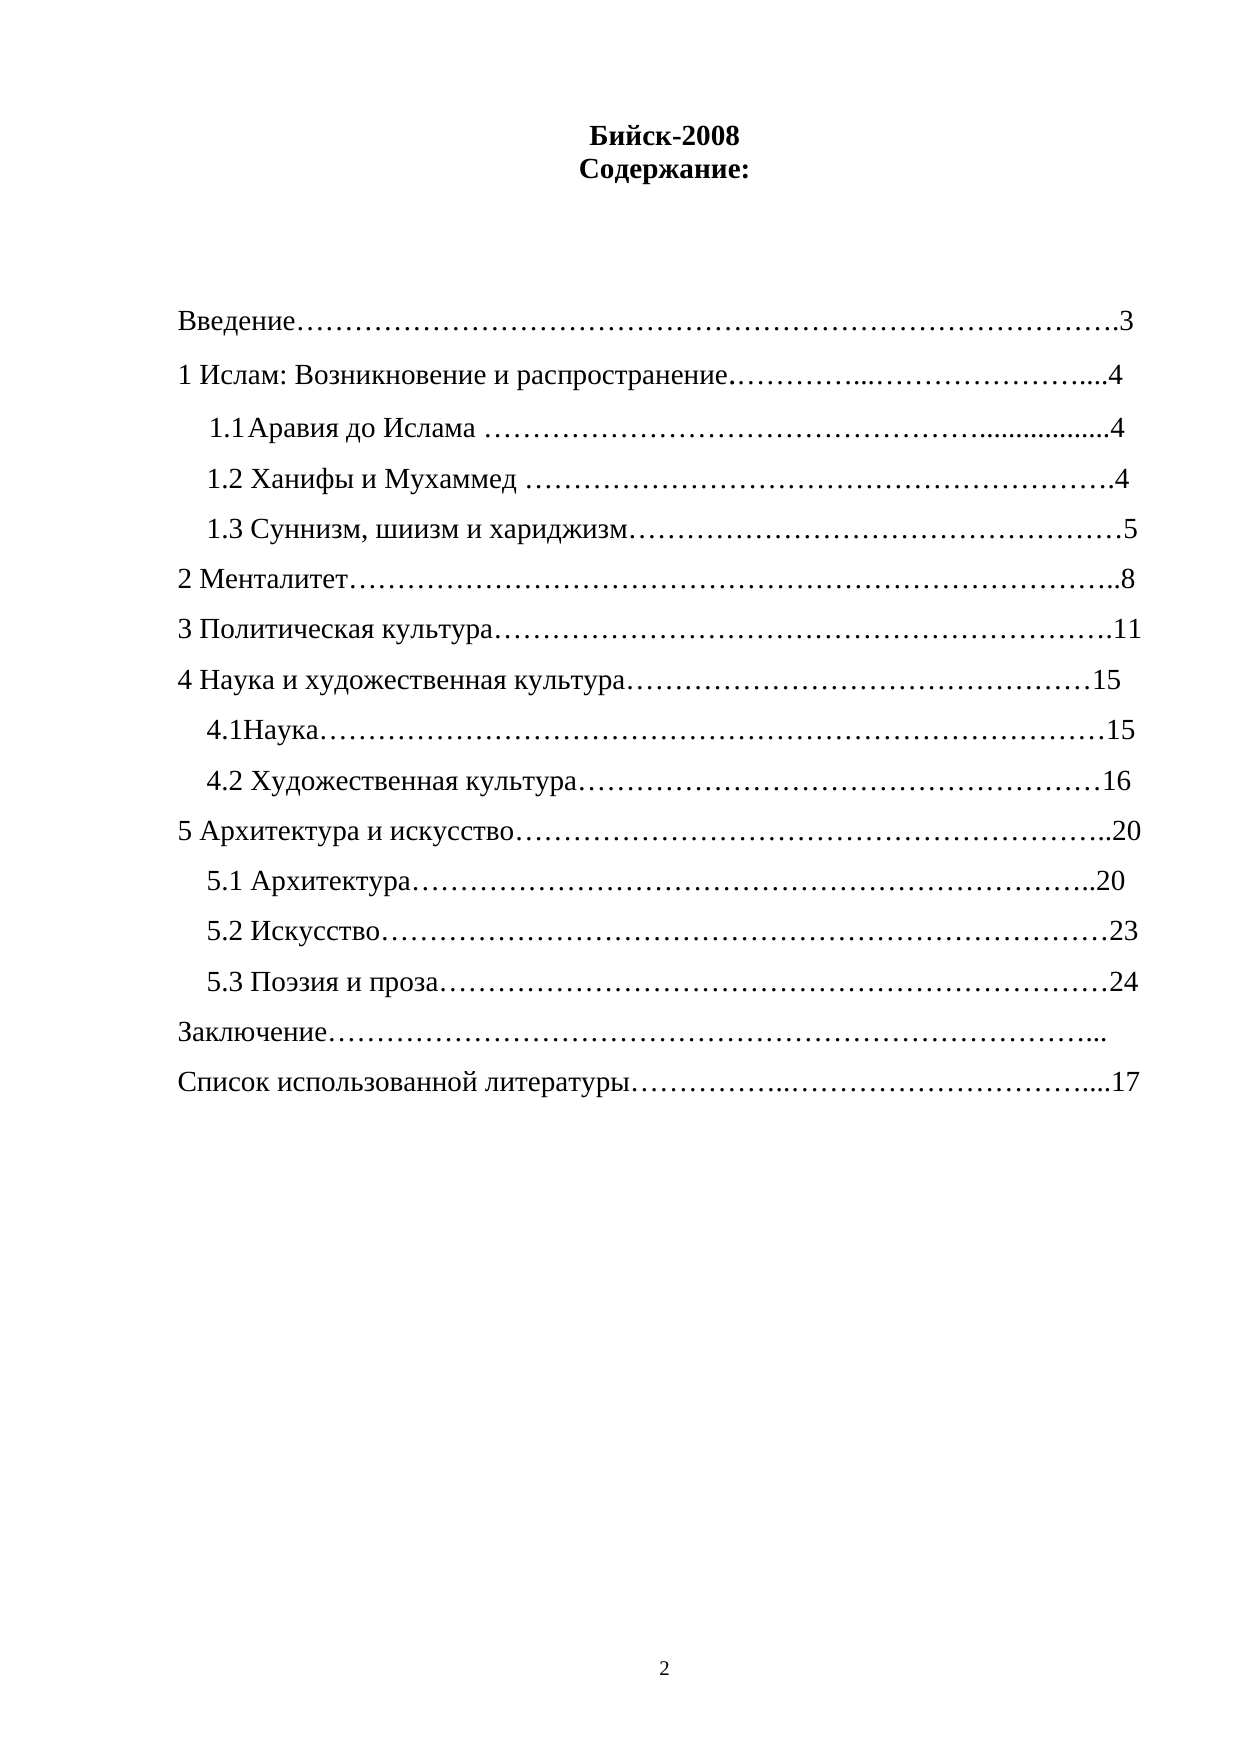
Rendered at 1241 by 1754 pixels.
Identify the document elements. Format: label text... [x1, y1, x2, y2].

text 4.2 Художественная культура………………………………………………16 [177, 763, 1152, 796]
text 1 Ислам: Возникновение и распространение.…………...…………………....4 [177, 353, 1152, 391]
text Содержание: [177, 152, 1152, 185]
list Аравия до Ислама ……………………………………………..................4 [208, 410, 1152, 444]
text 5.3 Поэзия и проза……………………………………………………………24 [177, 964, 1152, 997]
text 1.2 Ханифы и Мухаммед …………………………………………………….4 [177, 461, 1152, 494]
text Список использованной литературы……………..…………………………....17 [177, 1064, 1152, 1098]
text Заключение……………………………………………………………………... [177, 1014, 1152, 1048]
text 5 Архитектура и искусство……………………………………………………..20 [177, 813, 1152, 846]
text Введение………………………………………………………………………….3 [177, 303, 1152, 336]
text 4 Наука и художественная культура…………………………………………15 [177, 662, 1152, 696]
text Бийск-2008 [177, 118, 1152, 152]
text 5.1 Архитектура……………………………………………………………..20 [177, 863, 1152, 897]
text 2 Менталитет……………………………………………………………………..8 [177, 561, 1152, 595]
text 1.3 Суннизм, шиизм и хариджизм……………………………………………5 [177, 511, 1152, 544]
text 4.1Наука………………………………………………………………………15 [177, 712, 1152, 746]
text 3 Политическая культура……………………………………………………….11 [177, 612, 1152, 645]
text 5.2 Искусство…………………………………………………………………23 [177, 913, 1152, 947]
